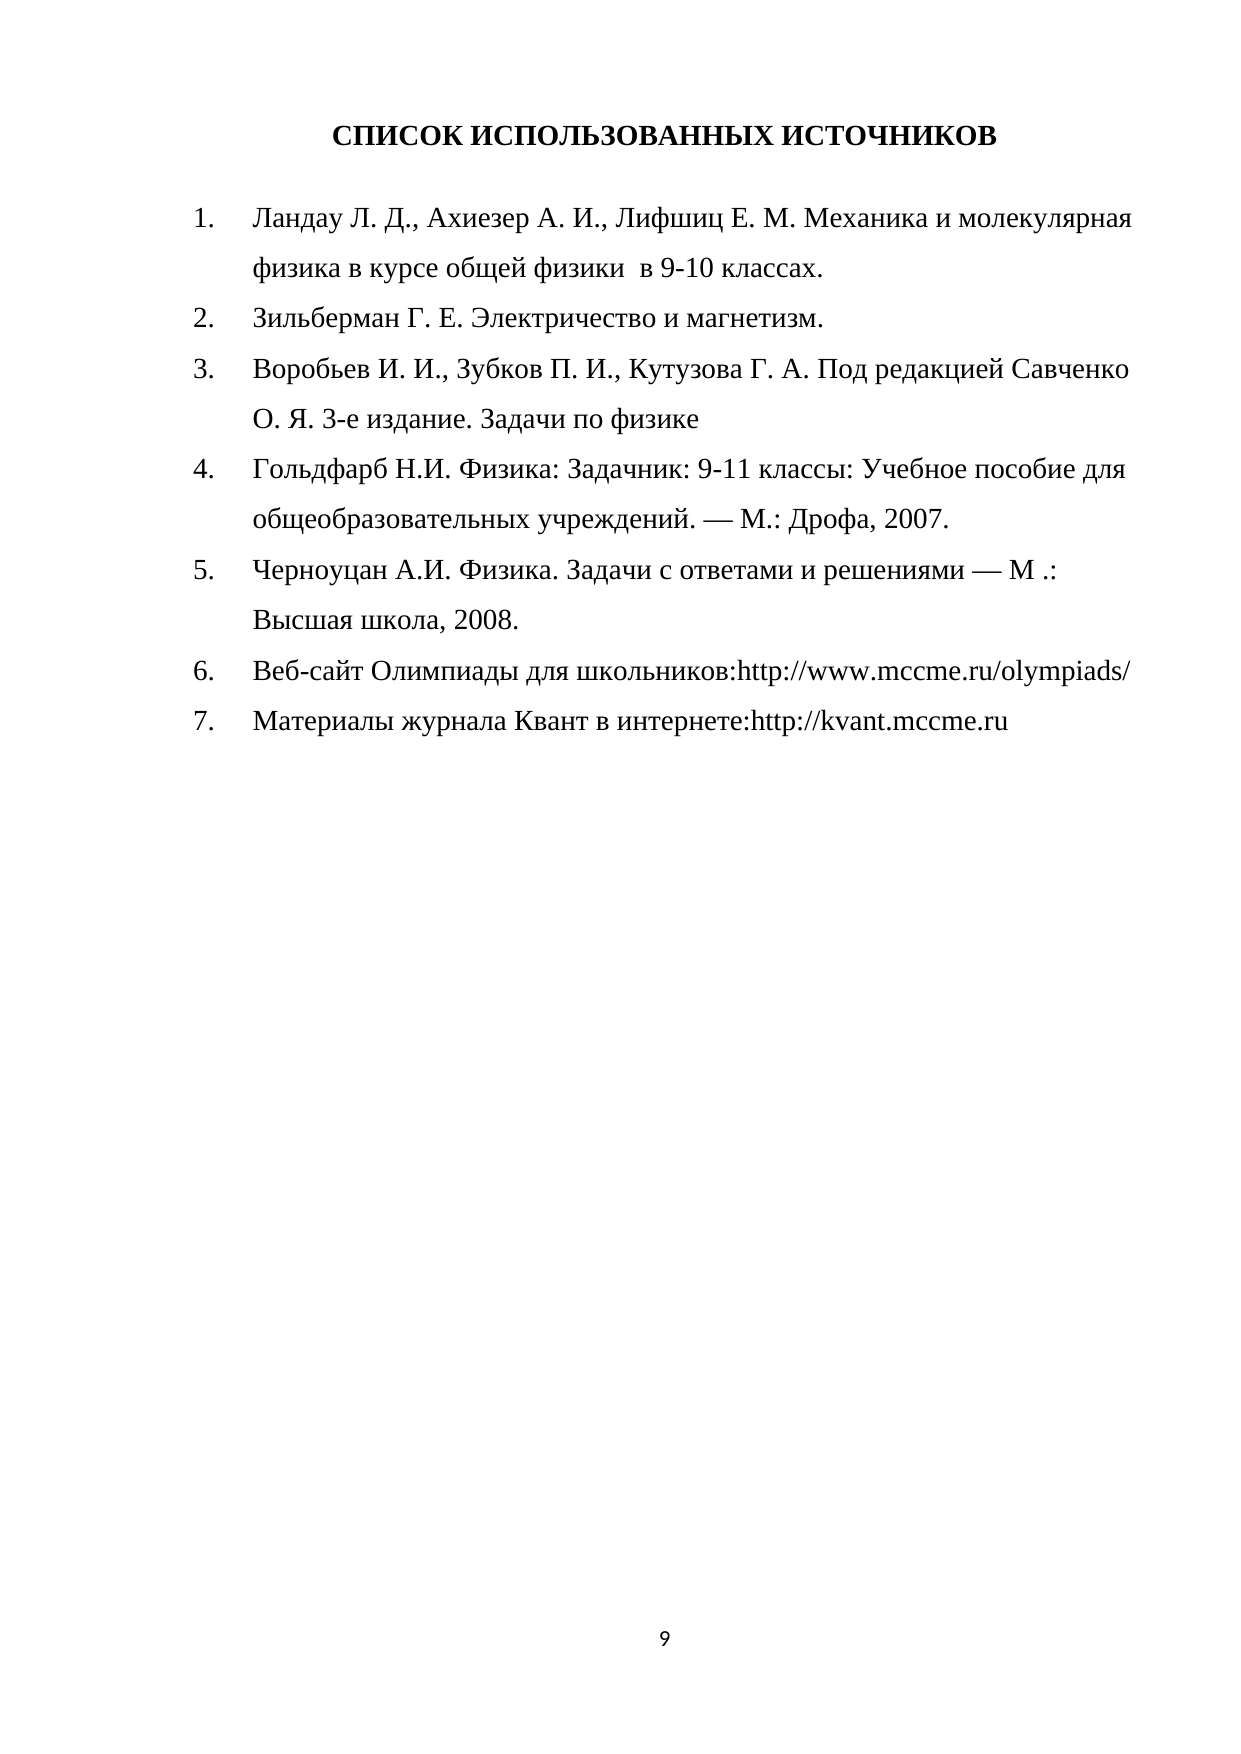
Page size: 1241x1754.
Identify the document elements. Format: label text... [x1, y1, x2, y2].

list Черноуцан А.И. Физика. Задачи с ответами и решениями — М .: Высшая школа, 2008. [215, 552, 1152, 636]
subtitle СПИСОК ИСПОЛЬЗОВАННЫХ ИСТОЧНИКОВ [177, 118, 1152, 152]
list Веб-сайт Олимпиады для школьников:http://www.mccme.ru/olympiads/ [215, 653, 1152, 686]
list Материалы журнала Квант в интернете:http://kvant.mccme.ru [215, 703, 1152, 736]
list Гольдфарб Н.И. Физика: Задачник: 9-11 классы: Учебное пособие для общеобразовательных учреждений. — М.: Дрофа, 2007. [215, 451, 1152, 535]
list Воробьев И. И., Зубков П. И., Кутузова Г. А. Под редакцией Савченко О. Я. 3-е издание. Задачи по физике [215, 351, 1152, 434]
list Ландау Л. Д., Ахиезер А. И., Лифшиц Е. М. Механика и молекулярная физика в курсе общей физики в 9-10 классах. [215, 200, 1152, 284]
list Зильберман Г. Е. Электричество и магнетизм. [215, 300, 1152, 334]
